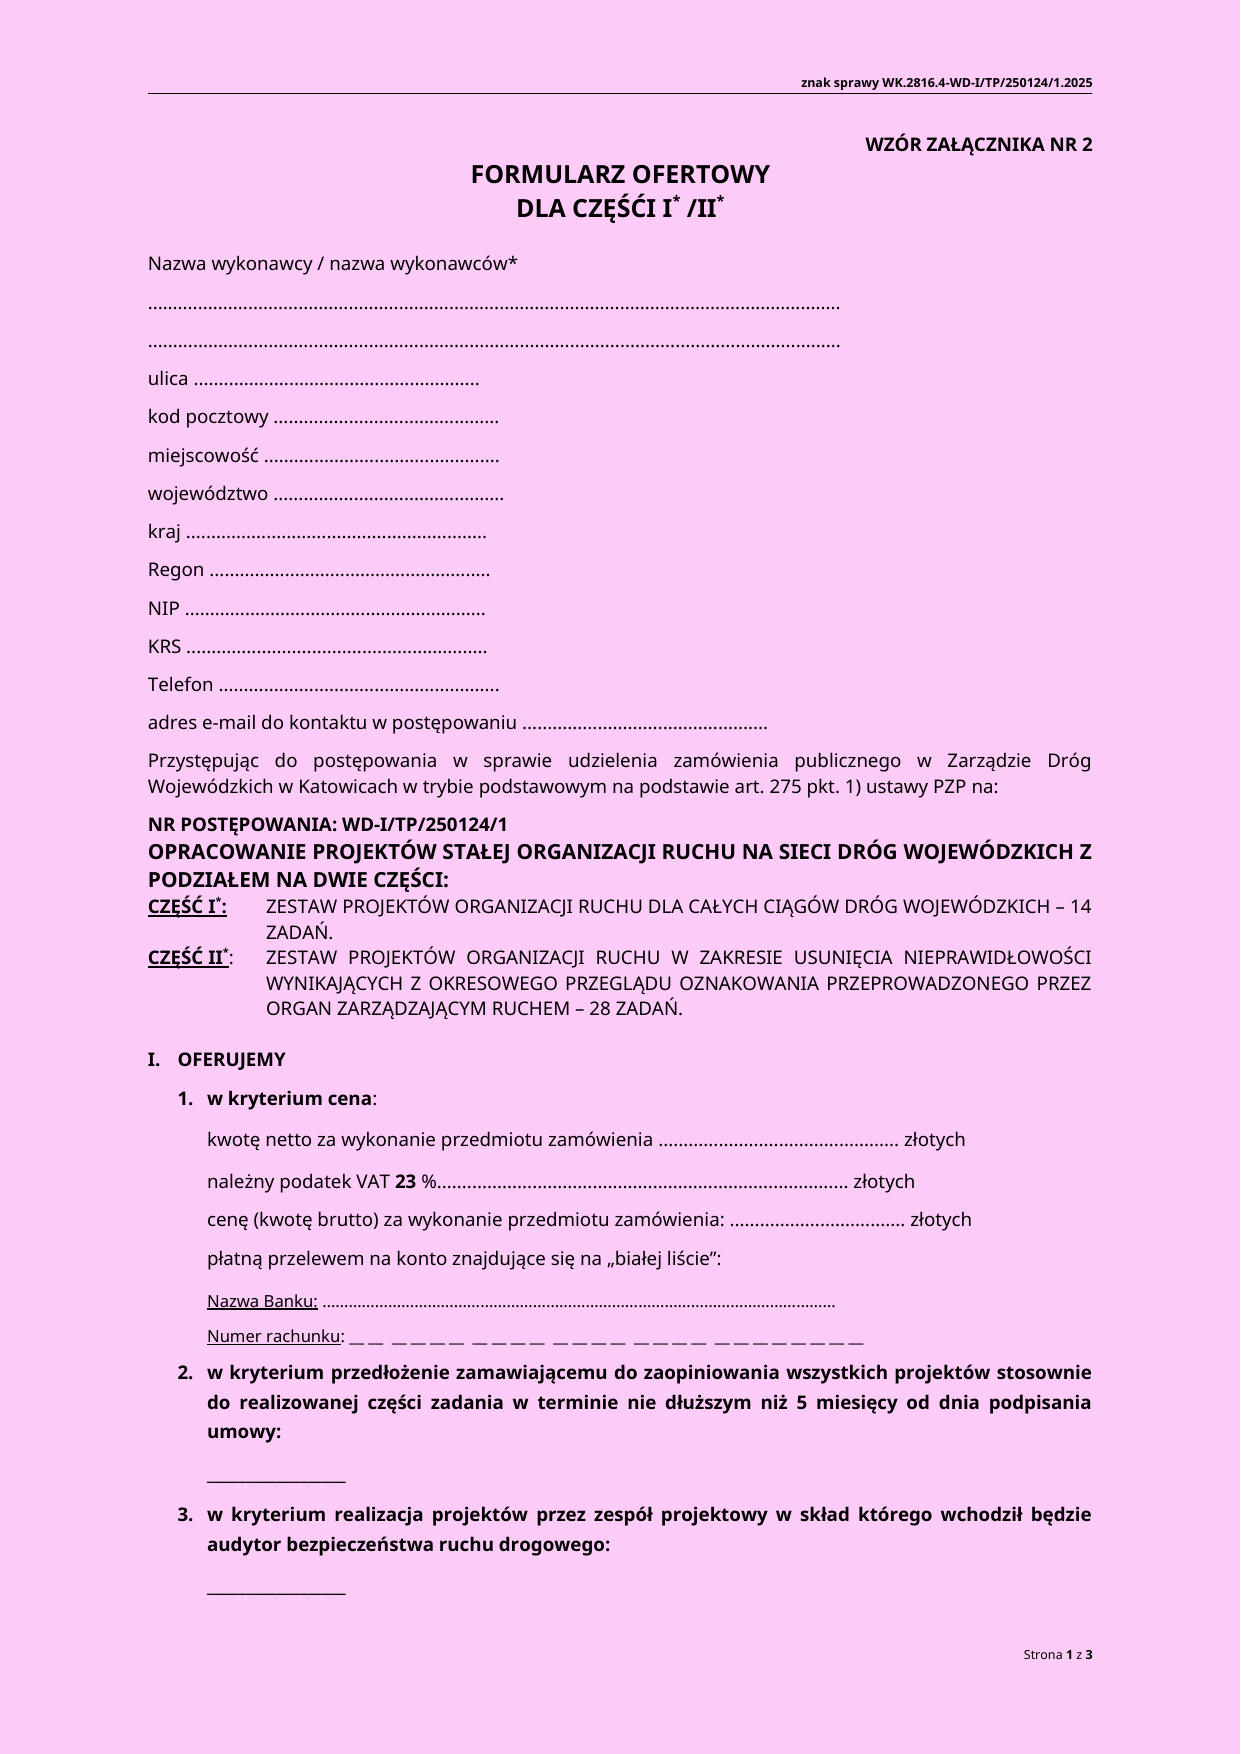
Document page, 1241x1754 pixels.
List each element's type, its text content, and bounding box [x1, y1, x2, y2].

text cenę (kwotę brutto) za wykonanie przedmiotu zamówienia: ................................... złotych [207, 1207, 1092, 1232]
text FORMULARZ OFERTOWY [148, 157, 1092, 191]
text należny podatek VAT 23 %.................................................................................. złotych [207, 1168, 1092, 1194]
list w kryterium realizacja projektów przez zespół projektowy w skład którego wchodził będzie audytor bezpieczeństwa ruchu drogowego: [177, 1502, 1092, 1557]
text __________________ [207, 1460, 1092, 1486]
text kwotę netto za wykonanie przedmiotu zamówienia ................................................ złotych [177, 1127, 1092, 1152]
list OFERUJEMY [148, 1047, 1092, 1072]
text Numer rachunku: __ __ __ __ __ __ __ __ __ __ __ __ __ __ __ __ __ __ __ __ __ __ __ __ __ __ [207, 1324, 1092, 1347]
text OPRACOWANIE PROJEKTÓW STAŁEJ ORGANIZACJI RUCHU NA SIECI DRÓG WOJEWÓDZKICH Z PODZIAŁEM NA DWIE CZĘŚCI: [148, 837, 1092, 894]
text Regon ........................................................ [148, 557, 1092, 582]
text ulica ......................................................... [148, 365, 1092, 391]
title WZÓR ZAŁĄCZNIKA NR 2 [148, 132, 1092, 157]
list w kryterium przedłożenie zamawiającemu do zaopiniowania wszystkich projektów stosownie do realizowanej części zadania w terminie nie dłuższym niż 5 miesięcy od dnia podpisania umowy: [177, 1360, 1092, 1444]
text adres e-mail do kontaktu w postępowaniu ................................................. [148, 709, 1092, 735]
text CZĘŚĆ I*: ZESTAW PROJEKTÓW ORGANIZACJI RUCHU DLA CAŁYCH CIĄGÓW DRÓG WOJEWÓDZKICH – 14 ZADAŃ. [148, 894, 1092, 945]
text Nazwa wykonawcy / nazwa wykonawców* [148, 251, 1092, 276]
text miejscowość ............................................... [148, 442, 1092, 467]
text województwo .............................................. [148, 480, 1092, 506]
text CZĘŚĆ II*: ZESTAW PROJEKTÓW ORGANIZACJI RUCHU W ZAKRESIE USUNIĘCIA NIEPRAWIDŁOWOŚCI WYNIKAJĄCYCH Z OKRESOWEGO PRZEGLĄDU OZNAKOWANIA PRZEPROWADZONEGO PRZEZ ORGAN ZARZĄDZAJĄCYM RUCHEM – 28 ZADAŃ. [148, 945, 1092, 1021]
text ..…..................................................................................................................................... [148, 289, 1092, 314]
text KRS ............................................................ [148, 633, 1092, 658]
text NIP ............................................................ [148, 595, 1092, 620]
text Telefon ........................................................ [148, 671, 1092, 697]
text Przystępując do postępowania w sprawie udzielenia zamówienia publicznego w Zarządzie Dróg Wojewódzkich w Katowicach w trybie podstawowym na podstawie art. 275 pkt. 1) ustawy PZP na: [148, 748, 1092, 799]
text DLA CZĘŚĆI I* /II* [148, 191, 1092, 225]
text kod pocztowy ............................................. [148, 404, 1092, 429]
text kraj ............................................................ [148, 518, 1092, 544]
text płatną przelewem na konto znajdujące się na „białej liście”: [207, 1245, 1092, 1270]
list w kryterium cena: [177, 1085, 1092, 1110]
text Nazwa Banku: ……………………………………………………………………………………………………… [207, 1289, 1092, 1312]
subtitle NR POSTĘPOWANIA: WD-I/TP/250124/1 [148, 811, 1092, 837]
text __________________ [207, 1573, 1092, 1598]
text .......................................................................................................................................... [148, 327, 1092, 353]
